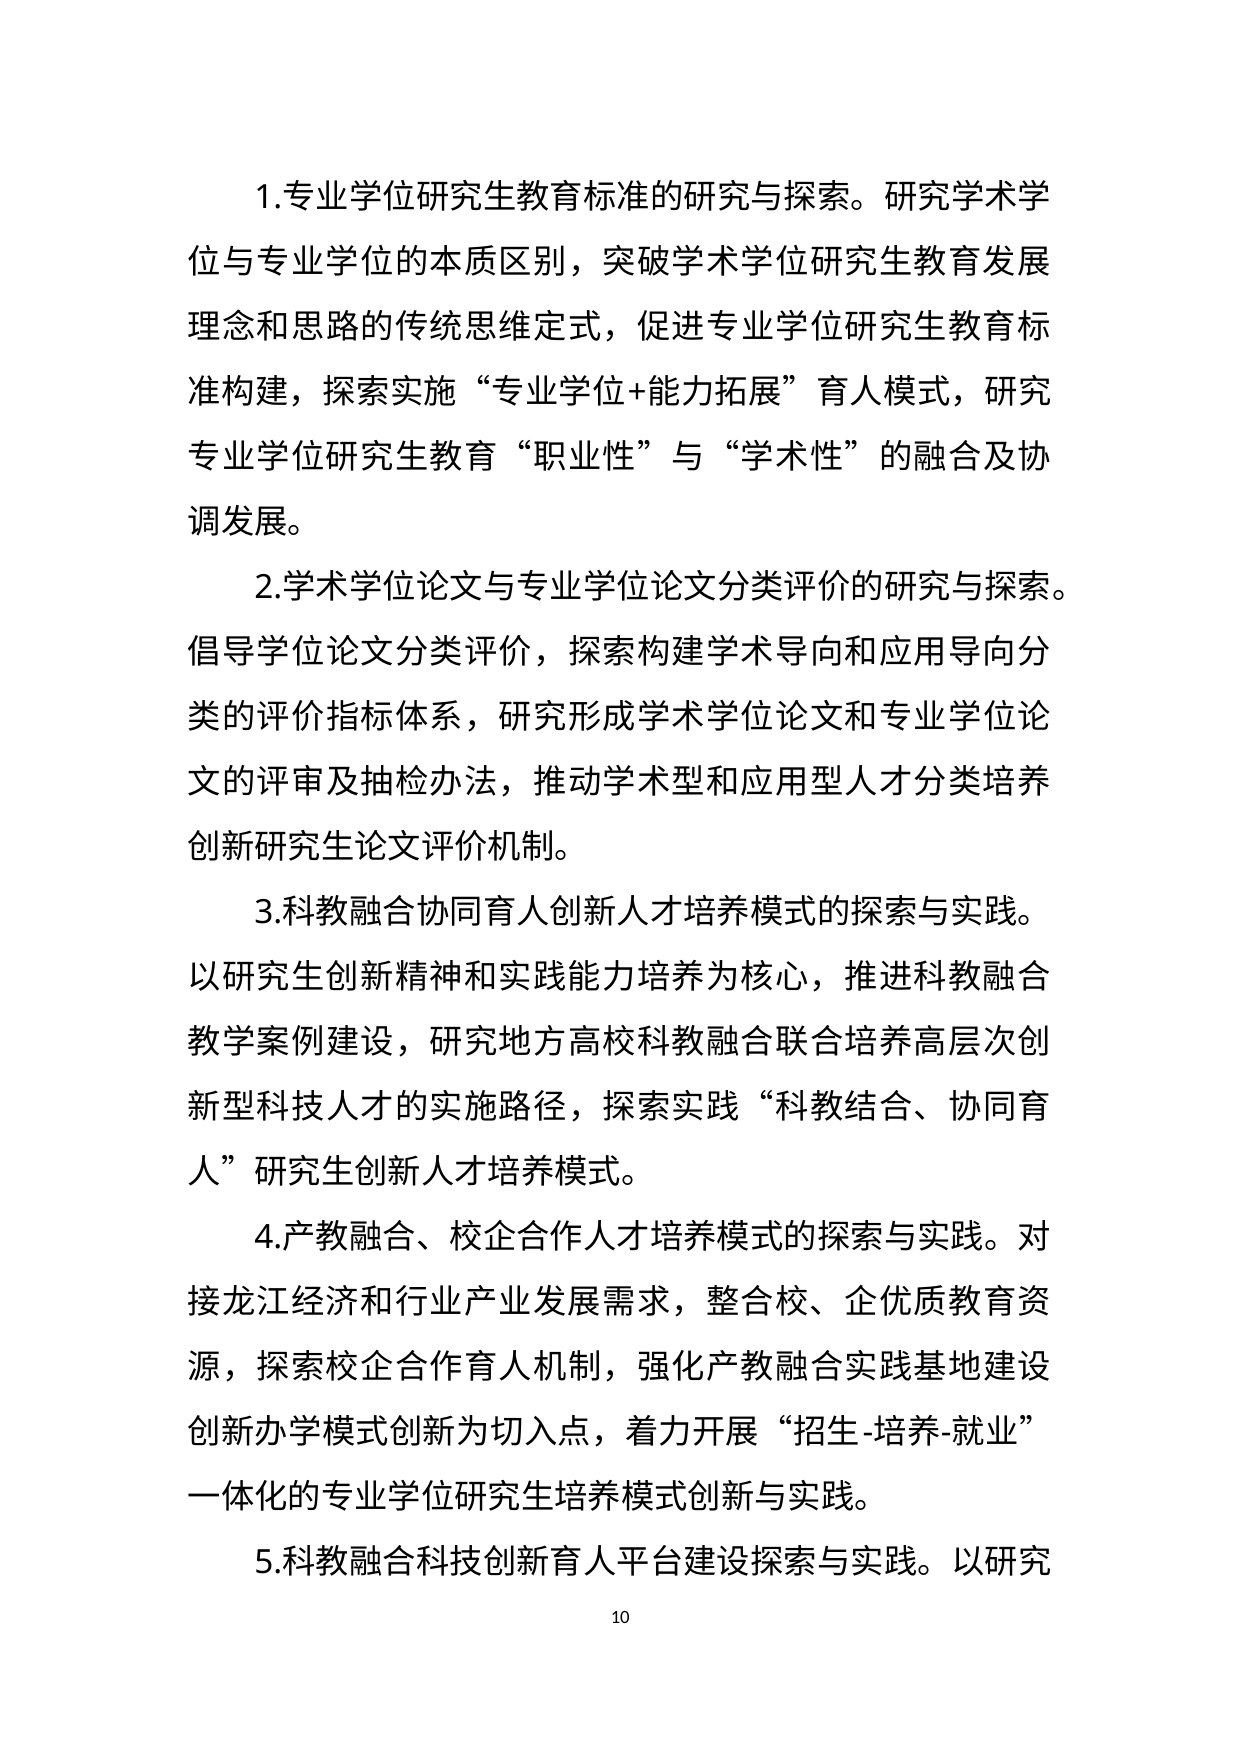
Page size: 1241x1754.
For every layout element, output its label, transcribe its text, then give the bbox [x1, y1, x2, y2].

text 3.科教融合协同育人创新人才培养模式的探索与实践。以研究生创新精神和实践能力培养为核心，推进科教融合教学案例建设，研究地方高校科教融合联合培养高层次创新型科技人才的实施路径，探索实践“科教结合、协同育人”研究生创新人才培养模式。 [187, 877, 1053, 1202]
text 1.专业学位研究生教育标准的研究与探索。研究学术学位与专业学位的本质区别，突破学术学位研究生教育发展理念和思路的传统思维定式，促进专业学位研究生教育标准构建，探索实施“专业学位+能力拓展”育人模式，研究专业学位研究生教育“职业性”与“学术性”的融合及协调发展。 [187, 162, 1053, 552]
text 4.产教融合、校企合作人才培养模式的探索与实践。对接龙江经济和行业产业发展需求，整合校、企优质教育资源，探索校企合作育人机制，强化产教融合实践基地建设，创新办学模式创新为切入点，着力开展“招生-培养-就业”一体化的专业学位研究生培养模式创新与实践。 [187, 1202, 1053, 1527]
text 2.学术学位论文与专业学位论文分类评价的研究与探索。倡导学位论文分类评价，探索构建学术导向和应用导向分类的评价指标体系，研究形成学术学位论文和专业学位论文的评审及抽检办法，推动学术型和应用型人才分类培养，创新研究生论文评价机制。 [187, 552, 1053, 877]
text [187, 1527, 1053, 1592]
